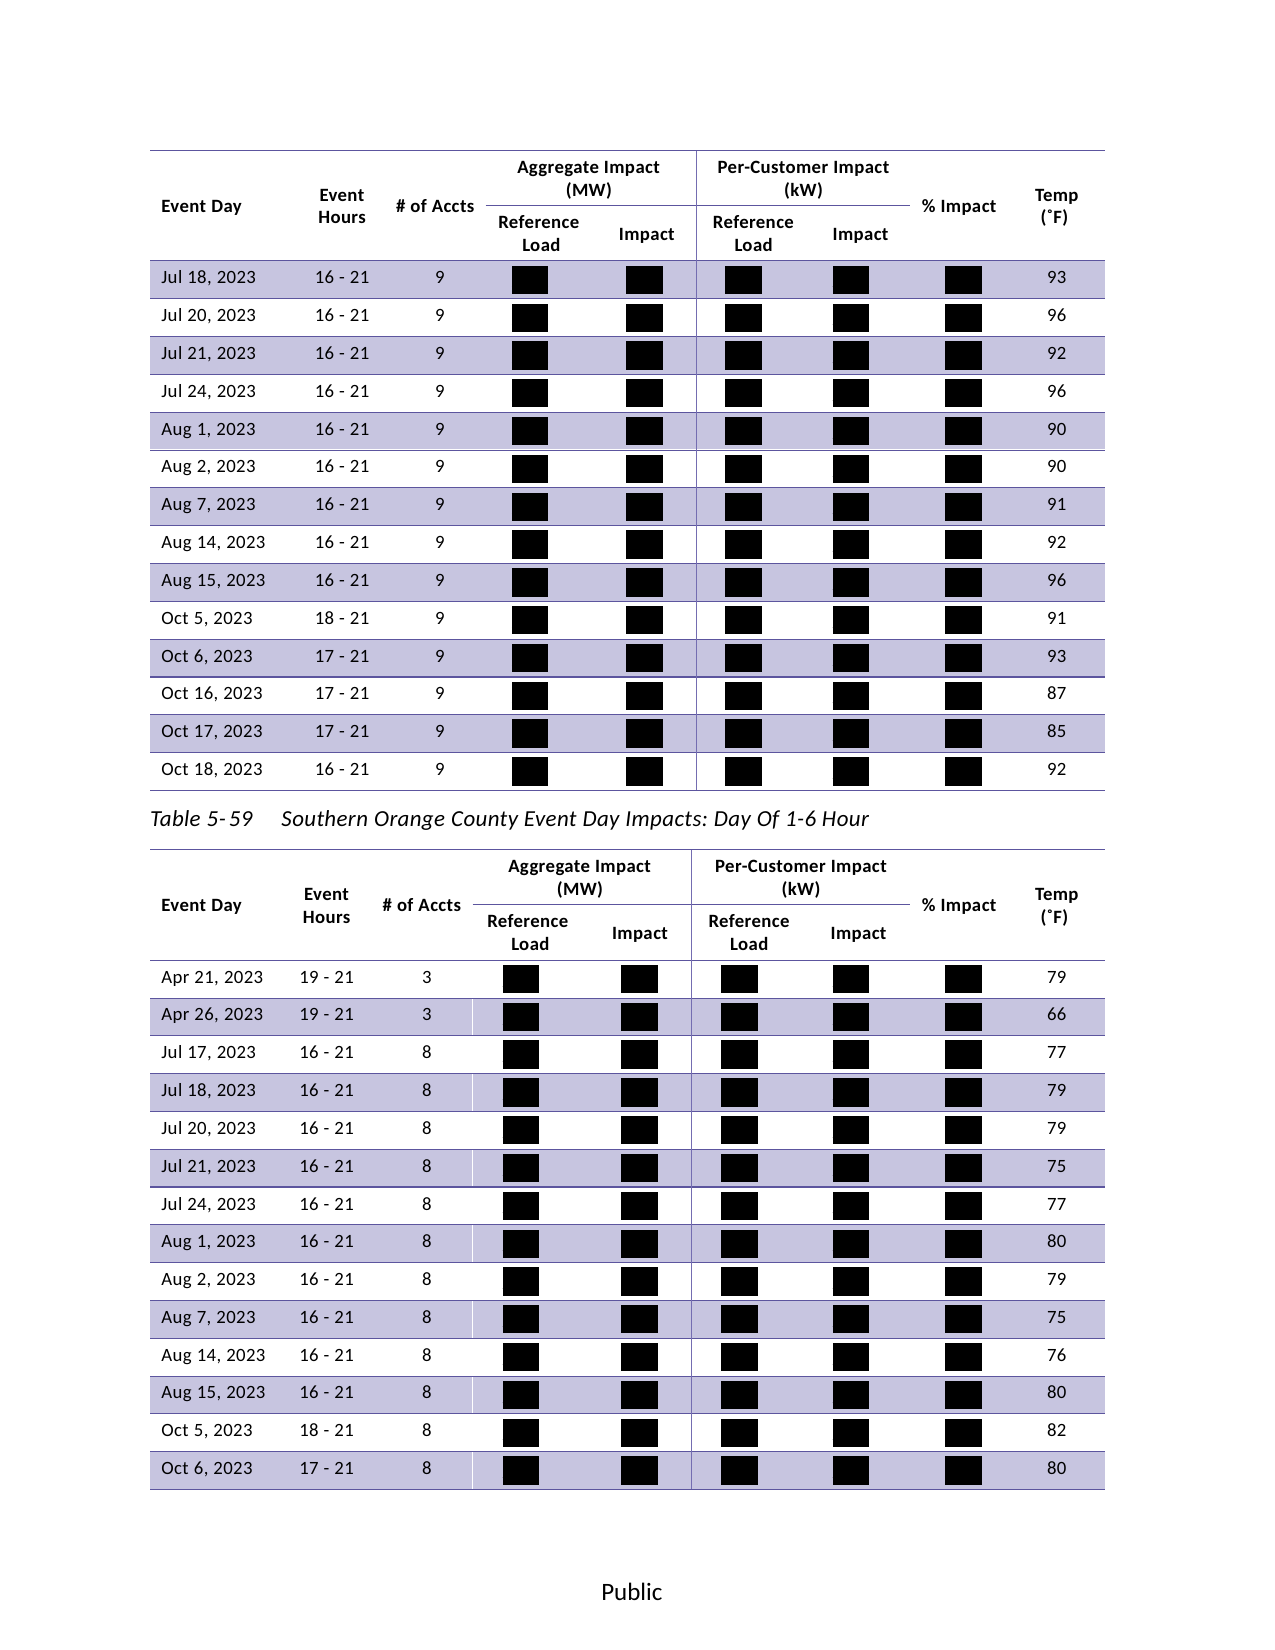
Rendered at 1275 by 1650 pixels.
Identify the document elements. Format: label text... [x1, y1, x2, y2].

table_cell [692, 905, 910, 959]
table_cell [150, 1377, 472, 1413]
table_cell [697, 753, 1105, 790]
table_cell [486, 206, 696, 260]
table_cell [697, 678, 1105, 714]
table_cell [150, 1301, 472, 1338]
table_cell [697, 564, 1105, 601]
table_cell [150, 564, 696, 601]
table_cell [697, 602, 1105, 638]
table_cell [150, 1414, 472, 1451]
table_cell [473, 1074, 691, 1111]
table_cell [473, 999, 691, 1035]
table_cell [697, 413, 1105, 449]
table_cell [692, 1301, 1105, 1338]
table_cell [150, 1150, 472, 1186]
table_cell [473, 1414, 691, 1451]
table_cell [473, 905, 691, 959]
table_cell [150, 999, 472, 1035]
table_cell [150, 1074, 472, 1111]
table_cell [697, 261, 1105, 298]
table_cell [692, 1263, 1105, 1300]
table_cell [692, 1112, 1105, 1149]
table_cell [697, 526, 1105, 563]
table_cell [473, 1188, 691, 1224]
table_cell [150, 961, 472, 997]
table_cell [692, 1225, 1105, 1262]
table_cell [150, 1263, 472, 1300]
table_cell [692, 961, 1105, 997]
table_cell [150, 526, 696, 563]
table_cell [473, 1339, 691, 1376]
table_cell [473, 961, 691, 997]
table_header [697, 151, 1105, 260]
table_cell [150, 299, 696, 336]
text Table 5-26 Southern Orange County Event Day Impacts: Day Of 1-6 Hour [150, 803, 1125, 832]
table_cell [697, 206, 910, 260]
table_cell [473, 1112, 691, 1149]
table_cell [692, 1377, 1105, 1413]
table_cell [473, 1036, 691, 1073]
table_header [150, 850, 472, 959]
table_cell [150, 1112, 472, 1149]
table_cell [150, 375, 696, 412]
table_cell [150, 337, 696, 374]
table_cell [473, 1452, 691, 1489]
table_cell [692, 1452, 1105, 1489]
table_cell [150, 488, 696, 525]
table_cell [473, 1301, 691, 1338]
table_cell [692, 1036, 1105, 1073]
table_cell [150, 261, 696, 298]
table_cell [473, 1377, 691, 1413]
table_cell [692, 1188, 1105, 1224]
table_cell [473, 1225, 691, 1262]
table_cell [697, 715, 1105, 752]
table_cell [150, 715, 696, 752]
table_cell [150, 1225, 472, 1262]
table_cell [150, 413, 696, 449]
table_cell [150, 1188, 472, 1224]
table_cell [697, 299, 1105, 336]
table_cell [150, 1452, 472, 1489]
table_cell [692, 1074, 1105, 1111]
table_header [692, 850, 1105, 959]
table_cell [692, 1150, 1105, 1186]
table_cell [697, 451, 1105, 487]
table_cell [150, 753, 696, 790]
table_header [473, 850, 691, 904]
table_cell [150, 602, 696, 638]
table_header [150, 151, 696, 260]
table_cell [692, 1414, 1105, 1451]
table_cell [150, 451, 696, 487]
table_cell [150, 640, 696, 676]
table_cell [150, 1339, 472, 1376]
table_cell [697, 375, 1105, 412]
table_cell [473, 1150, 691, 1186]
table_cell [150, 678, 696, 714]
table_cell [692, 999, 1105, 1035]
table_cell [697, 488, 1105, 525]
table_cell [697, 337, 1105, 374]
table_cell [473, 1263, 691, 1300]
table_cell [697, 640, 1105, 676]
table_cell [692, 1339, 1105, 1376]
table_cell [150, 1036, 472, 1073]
